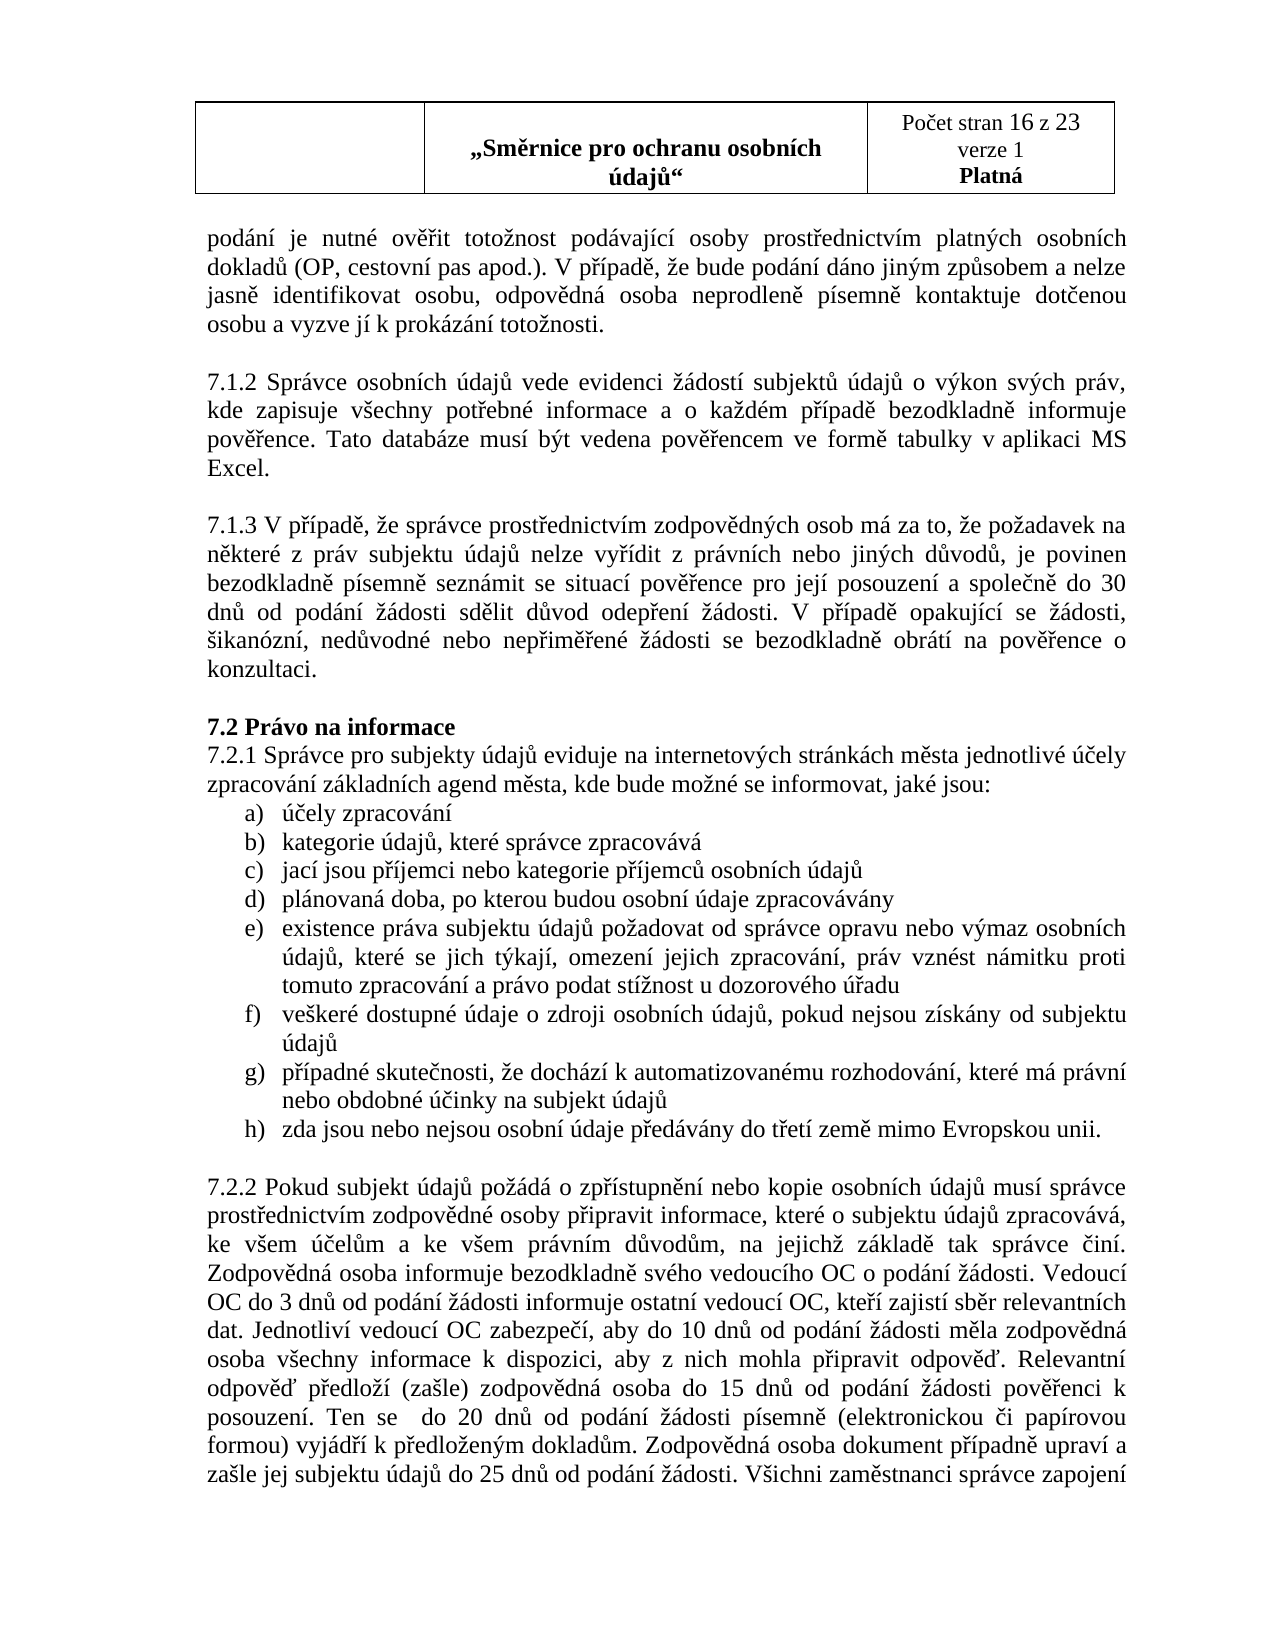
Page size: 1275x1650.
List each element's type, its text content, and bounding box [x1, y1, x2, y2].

list existence práva subjektu údajů požadovat od správce opravu nebo výmaz osobních údajů, které se jich týkají, omezení jejich zpracování, práv vznést námitku proti tomuto zpracování a právo podat stížnost u dozorového úřadu [244, 913, 1127, 999]
list veškeré dostupné údaje o zdroji osobních údajů, pokud nejsou získány od subjektu údajů [244, 999, 1127, 1057]
list případné skutečnosti, že dochází k automatizovanému rozhodování, které má právní nebo obdobné účinky na subjekt údajů [244, 1057, 1127, 1114]
text 7.1.2 Správce osobních údajů vede evidenci žádostí subjektů údajů o výkon svých práv, kde zapisuje všechny potřebné informace a o každém případě bezodkladně informuje pověřence. Tato databáze musí být vedena pověřencem ve formě tabulky v aplikaci MS Excel. [207, 367, 1127, 482]
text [207, 223, 1127, 338]
list jací jsou příjemci nebo kategorie příjemců osobních údajů [244, 856, 1127, 884]
list plánovaná doba, po kterou budou osobní údaje zpracovávány [244, 884, 1127, 913]
list účely zpracování [244, 798, 1127, 827]
text 7.2.1 Správce pro subjekty údajů eviduje na internetových stránkách města jednotlivé účely zpracování základních agend města, kde bude možné se informovat, jaké jsou: [207, 741, 1127, 798]
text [207, 1172, 1127, 1488]
list kategorie údajů, které správce zpracovává [244, 827, 1127, 856]
list zda jsou nebo nejsou osobní údaje předávány do třetí země mimo Evropskou unii. [244, 1114, 1127, 1143]
text 7.1.3 V případě, že správce prostřednictvím zodpovědných osob má za to, že požadavek na některé z práv subjektu údajů nelze vyřídit z právních nebo jiných důvodů, je povinen bezodkladně písemně seznámit se situací pověřence pro její posouzení a společně do 30 dnů od podání žádosti sdělit důvod odepření žádosti. V případě opakující se žádosti, šikanózní, nedůvodné nebo nepřiměřené žádosti se bezodkladně obrátí na pověřence o konzultaci. [207, 511, 1127, 683]
text 7.2 Právo na informace [207, 712, 1127, 741]
